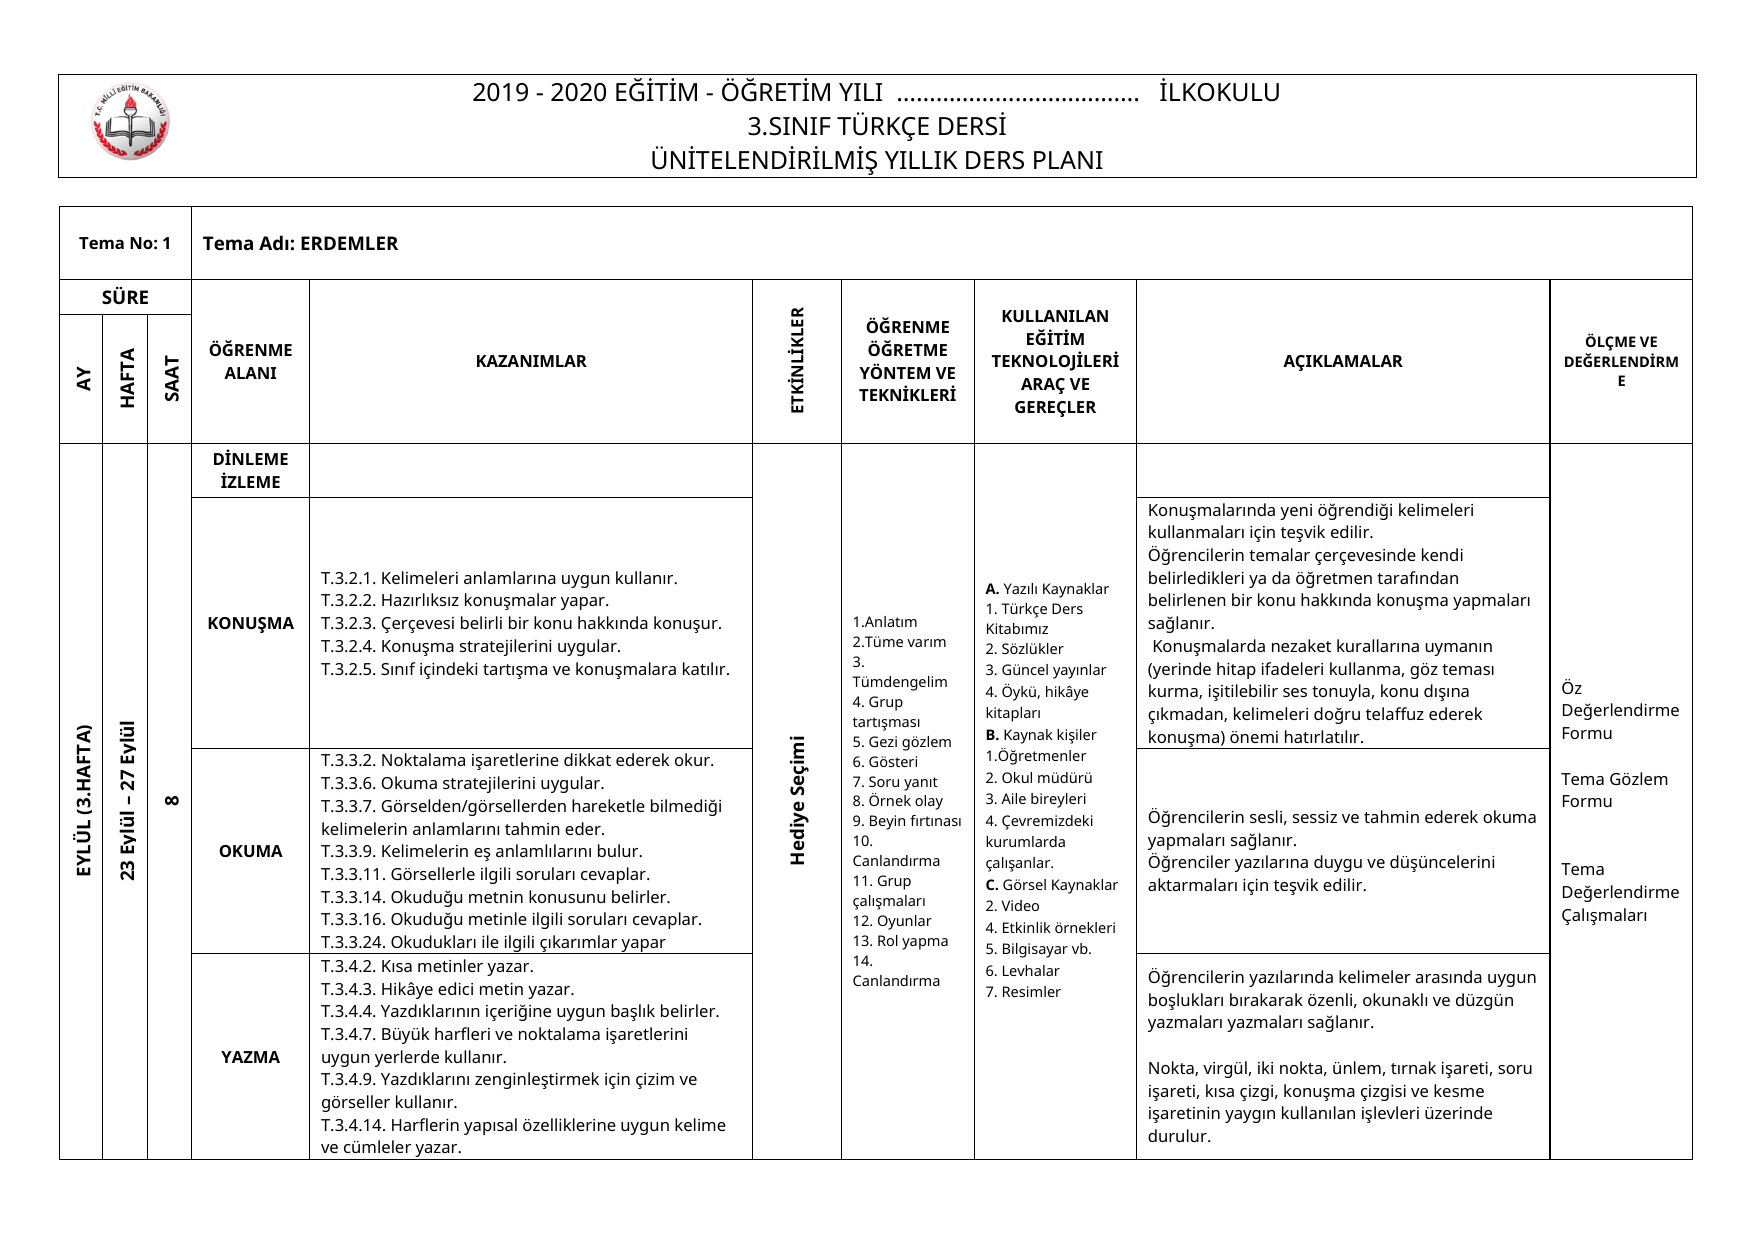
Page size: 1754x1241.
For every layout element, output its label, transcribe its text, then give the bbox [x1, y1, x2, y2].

table_cell SAAT [148, 315, 191, 443]
table_header Tema Adı: ERDEMLER [192, 207, 1692, 279]
table_cell YAZMA [192, 954, 309, 1159]
table_cell [1137, 444, 1549, 497]
table_cell AÇIKLAMALAR [1137, 280, 1549, 443]
table_cell T.3.4.2. Kısa metinler yazar. T.3.4.3. Hikâye edici metin yazar. T.3.4.4. Yazdıklarının içeriğine uygun başlık belirler. T.3.4.7. Büyük harfleri ve noktalama işaretlerini uygun yerlerde kullanır. T.3.4.9. Yazdıklarını zenginleştirmek için çizim ve görseller kullanır. T.3.4.14. Harflerin yapısal özelliklerine uygun kelime ve cümleler yazar. [310, 954, 752, 1159]
table_header Tema No: 1 [60, 207, 191, 279]
table_cell ÖĞRENME ÖĞRETME YÖNTEM VE TEKNİKLERİ [842, 280, 974, 443]
table_cell HAFTA [103, 315, 147, 443]
table_cell [310, 444, 752, 497]
table_cell Hediye Seçimi [753, 444, 841, 1159]
table_cell Öğrencilerin yazılarında kelimeler arasında uygun boşlukları bırakarak özenli, okunaklı ve düzgün yazmaları yazmaları sağlanır. Nokta, virgül, iki nokta, ünlem, tırnak işareti, soru işareti, kısa çizgi, konuşma çizgisi ve kesme işaretinin yaygın kullanılan işlevleri üzerinde durulur. [1137, 954, 1549, 1159]
table_cell Öz Değerlendirme Formu Tema Gözlem Formu Tema Değerlendirme Çalışmaları [1551, 444, 1692, 1159]
table_cell 23 Eylül – 27 Eylül [103, 444, 147, 1159]
table_cell A. Yazılı Kaynaklar 1. Türkçe Ders Kitabımız 2. Sözlükler 3. Güncel yayınlar 4. Öykü, hikâye kitapları B. Kaynak kişiler 1.Öğretmenler 2. Okul müdürü 3. Aile bireyleri 4. Çevremizdeki kurumlarda çalışanlar. C. Görsel Kaynaklar 2. Video 4. Etkinlik örnekleri 5. Bilgisayar vb. 6. Levhalar 7. Resimler [975, 444, 1136, 1159]
table_cell ÖLÇME VE DEĞERLENDİRME [1551, 280, 1692, 443]
table_cell ÖĞRENME ALANI [192, 280, 309, 443]
table_cell SÜRE [60, 280, 191, 314]
table_cell KULLANILAN EĞİTİM TEKNOLOJİLERİ ARAÇ VE GEREÇLER [975, 280, 1136, 443]
table_cell KONUŞMA [192, 498, 309, 748]
table_cell AY [60, 315, 102, 443]
table_cell 1.Anlatım 2.Tüme varım 3. Tümdengelim 4. Grup tartışması 5. Gezi gözlem 6. Gösteri 7. Soru yanıt 8. Örnek olay 9. Beyin fırtınası 10. Canlandırma 11. Grup çalışmaları 12. Oyunlar 13. Rol yapma 14. Canlandırma [842, 444, 974, 1159]
table_cell T.3.2.1. Kelimeleri anlamlarına uygun kullanır. T.3.2.2. Hazırlıksız konuşmalar yapar. T.3.2.3. Çerçevesi belirli bir konu hakkında konuşur. T.3.2.4. Konuşma stratejilerini uygular. T.3.2.5. Sınıf içindeki tartışma ve konuşmalara katılır. [310, 498, 752, 748]
table_cell Öğrencilerin sesli, sessiz ve tahmin ederek okuma yapmaları sağlanır. Öğrenciler yazılarına duygu ve düşüncelerini aktarmaları için teşvik edilir. [1137, 749, 1549, 953]
table_cell Konuşmalarında yeni öğrendiği kelimeleri kullanmaları için teşvik edilir. Öğrencilerin temalar çerçevesinde kendi belirledikleri ya da öğretmen tarafından belirlenen bir konu hakkında konuşma yapmaları sağlanır. Konuşmalarda nezaket kurallarına uymanın (yerinde hitap ifadeleri kullanma, göz teması kurma, işitilebilir ses tonuyla, konu dışına çıkmadan, kelimeleri doğru telaffuz ederek konuşma) önemi hatırlatılır. [1137, 498, 1549, 748]
table_cell DİNLEME İZLEME [192, 444, 309, 497]
table_cell OKUMA [192, 749, 309, 953]
table_cell ETKİNLİKLER [753, 280, 841, 443]
table_cell KAZANIMLAR [310, 280, 752, 443]
table_cell 8 [148, 444, 191, 1159]
table_cell T.3.3.2. Noktalama işaretlerine dikkat ederek okur. T.3.3.6. Okuma stratejilerini uygular. T.3.3.7. Görselden/görsellerden hareketle bilmediği kelimelerin anlamlarını tahmin eder. T.3.3.9. Kelimelerin eş anlamlılarını bulur. T.3.3.11. Görsellerle ilgili soruları cevaplar. T.3.3.14. Okuduğu metnin konusunu belirler. T.3.3.16. Okuduğu metinle ilgili soruları cevaplar. T.3.3.24. Okudukları ile ilgili çıkarımlar yapar [310, 749, 752, 953]
picture [85, 77, 175, 167]
table_cell EYLÜL (3.HAFTA) [60, 444, 102, 1159]
